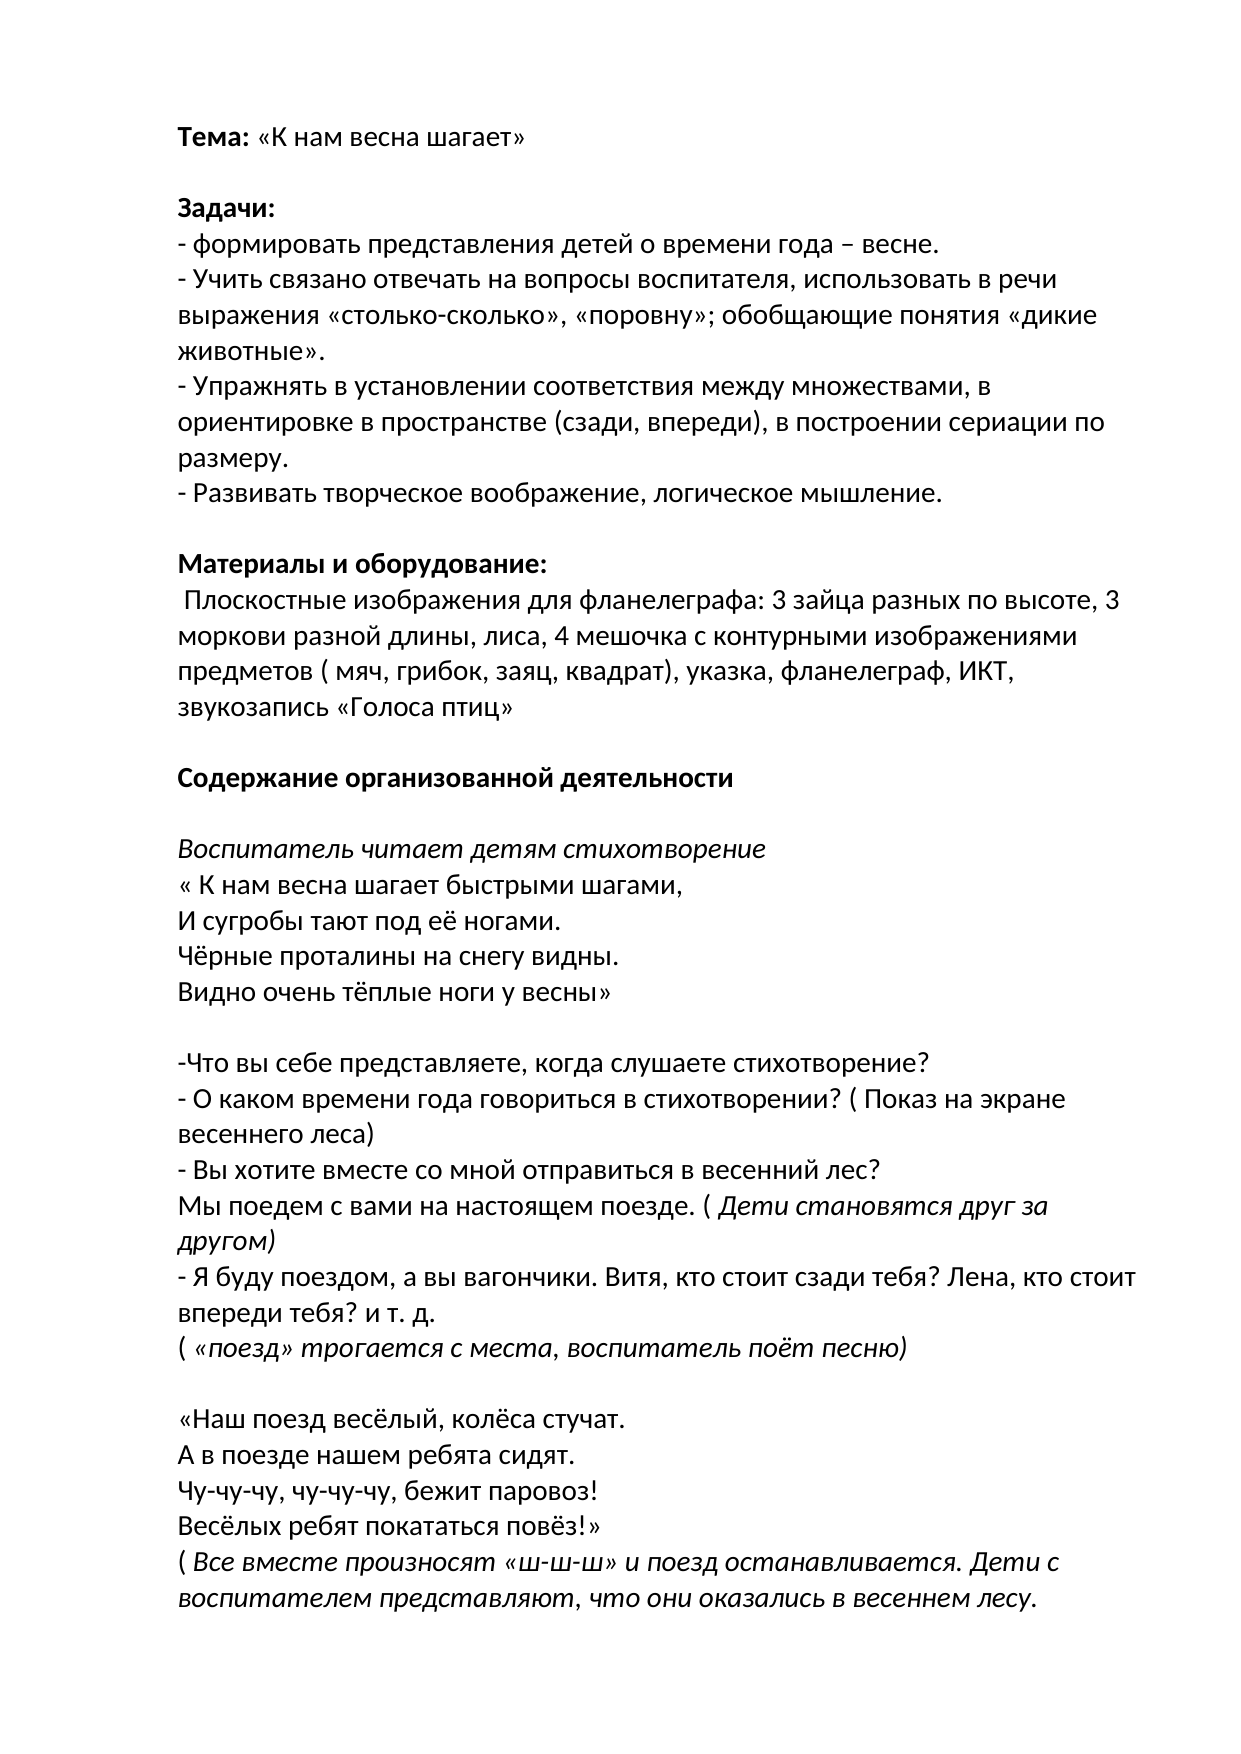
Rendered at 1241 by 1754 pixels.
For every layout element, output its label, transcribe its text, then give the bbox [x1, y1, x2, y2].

text - Учить связано отвечать на вопросы воспитателя, использовать в речи выражения «столько-сколько», «поровну»; обобщающие понятия «дикие животные». [177, 261, 1152, 367]
text Материалы и оборудование: [177, 546, 1152, 581]
text ( «поезд» трогается с места, воспитатель поёт песню) [177, 1329, 1152, 1365]
text - Упражнять в установлении соответствия между множествами, в ориентировке в пространстве (сзади, впереди), в построении сериации по размеру. [177, 367, 1152, 474]
text Мы поедем с вами на настоящем поезде. ( Дети становятся друг за другом) [177, 1187, 1152, 1258]
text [177, 1543, 1152, 1614]
text - О каком времени года говориться в стихотворении? ( Показ на экране весеннего леса) [177, 1080, 1152, 1151]
text « К нам весна шагает быстрыми шагами, [177, 866, 1152, 902]
text Видно очень тёплые ноги у весны» [177, 973, 1152, 1009]
text Задачи: [177, 189, 1152, 225]
text Чу-чу-чу, чу-чу-чу, бежит паровоз! [177, 1472, 1152, 1507]
text - Я буду поездом, а вы вагончики. Витя, кто стоит сзади тебя? Лена, кто стоит впереди тебя? и т. д. [177, 1258, 1152, 1329]
text Весёлых ребят покататься повёз!» [177, 1507, 1152, 1543]
text А в поезде нашем ребята сидят. [177, 1436, 1152, 1472]
text Воспитатель читает детям стихотворение [177, 831, 1152, 866]
text - Вы хотите вместе со мной отправиться в весенний лес? [177, 1151, 1152, 1187]
text - формировать представления детей о времени года – весне. [177, 225, 1152, 261]
text - Развивать творческое воображение, логическое мышление. [177, 474, 1152, 510]
text Содержание организованной деятельности [177, 759, 1152, 795]
text Чёрные проталины на снегу видны. [177, 937, 1152, 973]
text Тема: «К нам весна шагает» [177, 118, 1152, 154]
text Плоскостные изображения для фланелеграфа: 3 зайца разных по высоте, 3 моркови разной длины, лиса, 4 мешочка с контурными изображениями предметов ( мяч, грибок, заяц, квадрат), указка, фланелеграф, ИКТ, звукозапись «Голоса птиц» [177, 581, 1152, 724]
text -Что вы себе представляете, когда слушаете стихотворение? [177, 1044, 1152, 1080]
text «Наш поезд весёлый, колёса стучат. [177, 1401, 1152, 1436]
text И сугробы тают под её ногами. [177, 902, 1152, 937]
